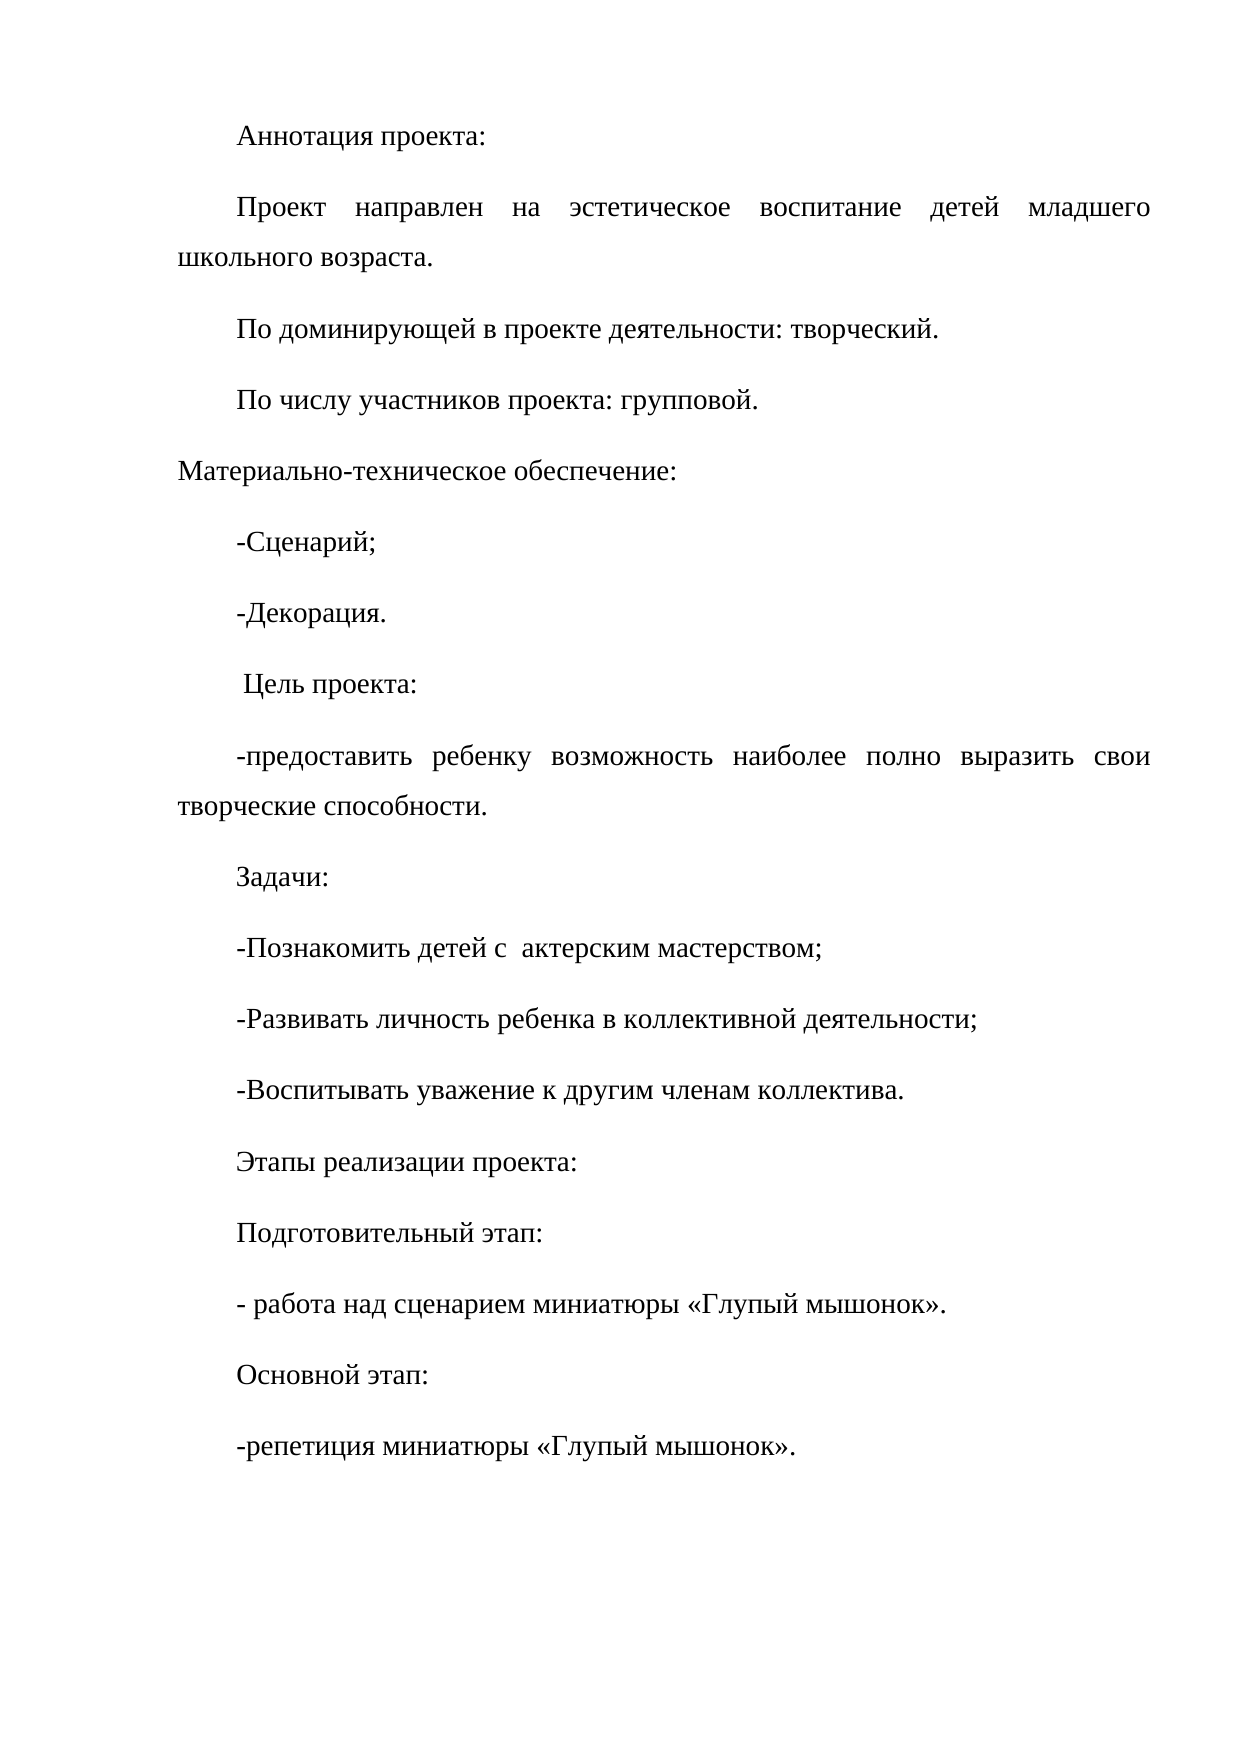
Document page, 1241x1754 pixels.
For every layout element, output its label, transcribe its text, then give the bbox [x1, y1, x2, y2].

text По доминирующей в проекте деятельности: творческий. [177, 311, 1152, 344]
text -репетиция миниатюры «Глупый мышонок». [177, 1428, 1152, 1462]
text Цель проекта: [177, 666, 1152, 700]
text -Познакомить детей с актерским мастерством; [177, 930, 1152, 964]
text Задачи: [177, 859, 1152, 893]
text По числу участников проекта: групповой. [177, 382, 1152, 415]
text Этапы реализации проекта: [177, 1144, 1152, 1177]
text -Сценарий; [177, 524, 1152, 558]
text -Воспитывать уважение к другим членам коллектива. [177, 1072, 1152, 1106]
text Аннотация проекта: [177, 118, 1152, 152]
text Основной этап: [177, 1357, 1152, 1391]
text -Декорация. [177, 595, 1152, 629]
text Материально-техническое обеспечение: [177, 453, 1152, 487]
text -Развивать личность ребенка в коллективной деятельности; [177, 1001, 1152, 1035]
text Подготовительный этап: [177, 1215, 1152, 1248]
text -предоставить ребенку возможность наиболее полно выразить свои творческие способности. [177, 738, 1152, 821]
text Проект направлен на эстетическое воспитание детей младшего школьного возраста. [177, 189, 1152, 273]
text - работа над сценарием миниатюры «Глупый мышонок». [177, 1286, 1152, 1319]
